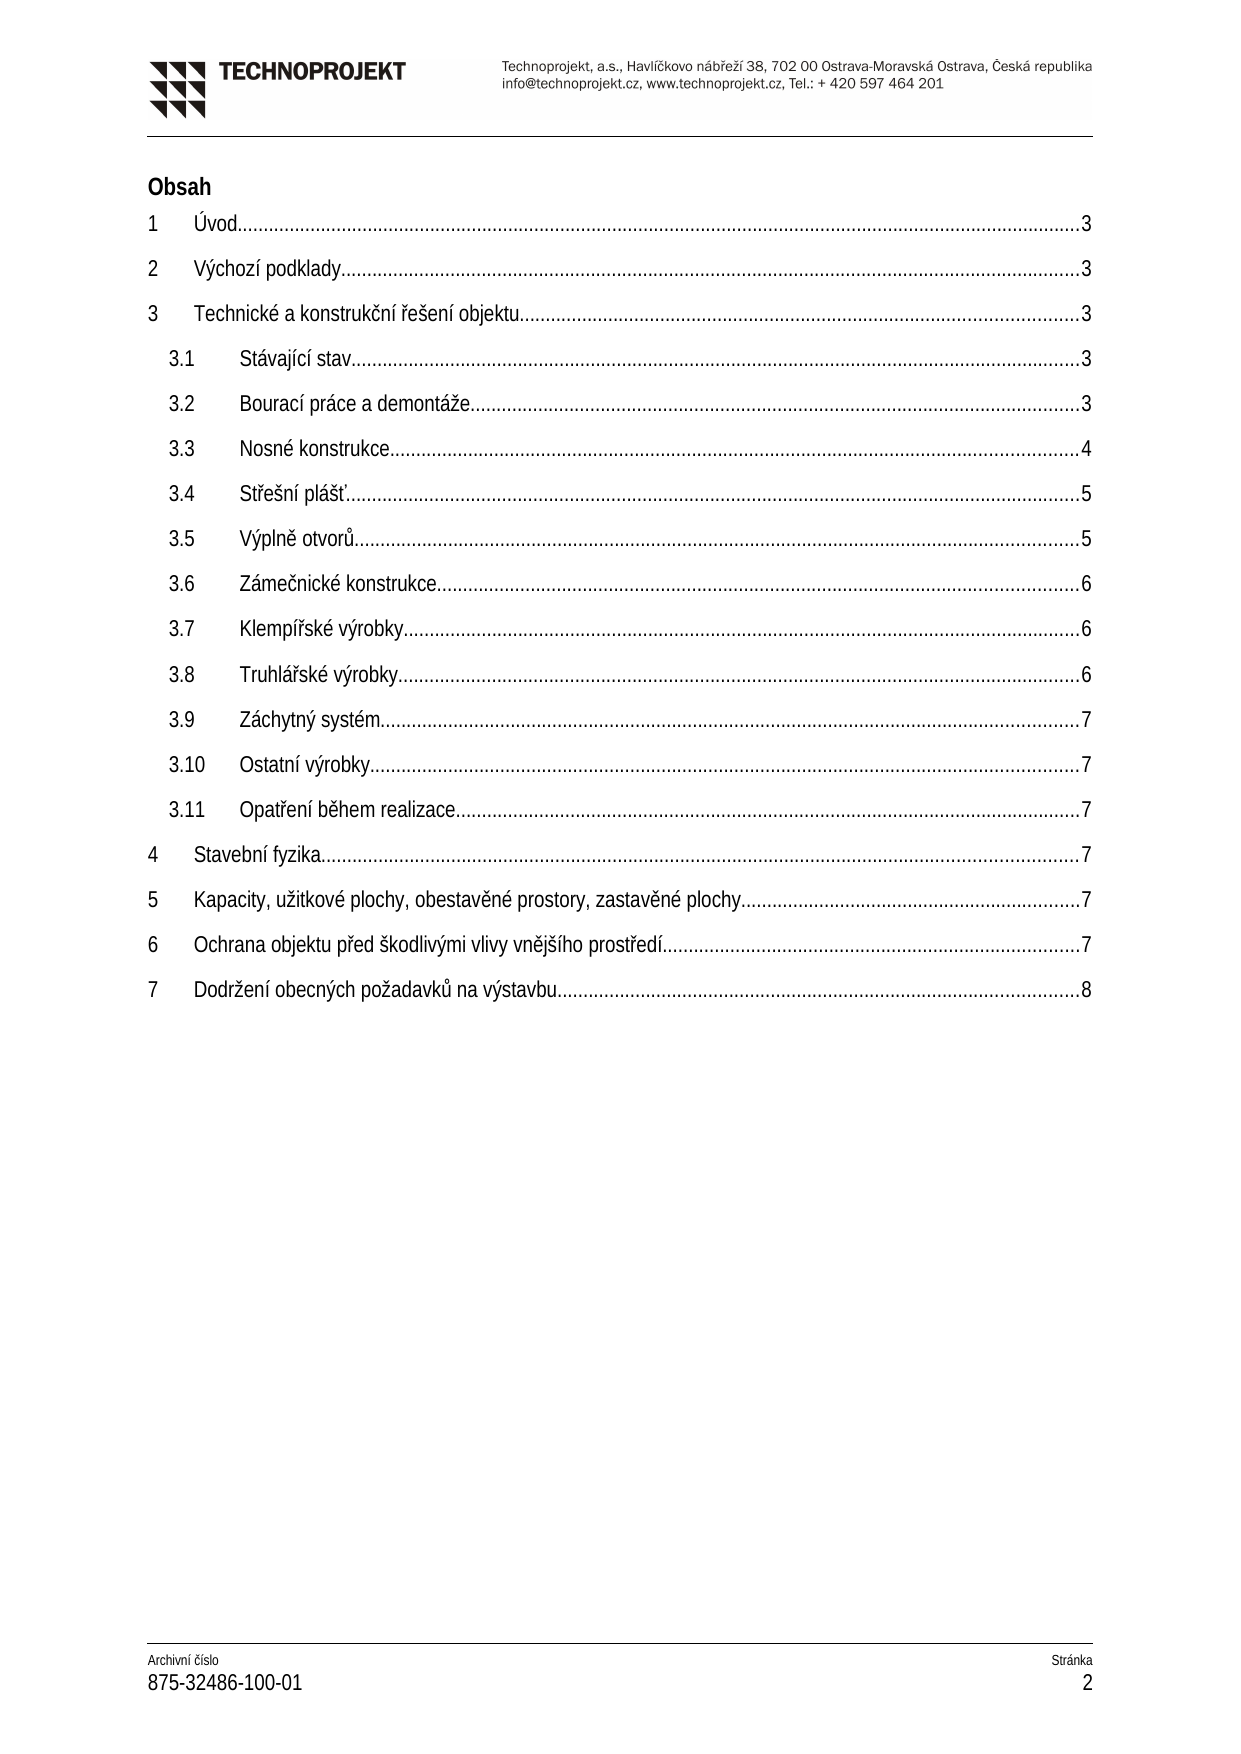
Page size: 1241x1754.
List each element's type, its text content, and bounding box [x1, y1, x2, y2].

text Obsah [148, 172, 1093, 201]
picture [148, 59, 1092, 120]
text 3.6 Zámečnické konstrukce 6 [168, 570, 1093, 597]
text 3.10 Ostatní výrobky 7 [168, 751, 1093, 777]
text 3.1 Stávající stav 3 [168, 345, 1093, 371]
text 3.3 Nosné konstrukce 4 [168, 435, 1093, 461]
text 3.4 Střešní plášť 5 [168, 480, 1093, 506]
text 3.2 Bourací práce a demontáže 3 [168, 390, 1093, 416]
text 7 Dodržení obecných požadavků na výstavbu 8 [148, 976, 1093, 1003]
text 5 Kapacity, užitkové plochy, obestavěné prostory, zastavěné plochy 7 [148, 886, 1093, 912]
text 3.7 Klempířské výrobky 6 [168, 615, 1093, 642]
text 3.11 Opatření během realizace 7 [168, 796, 1093, 822]
text 3.5 Výplně otvorů 5 [168, 525, 1093, 552]
text 1 Úvod 3 [148, 209, 1093, 236]
text 6 Ochrana objektu před škodlivými vlivy vnějšího prostředí 7 [148, 931, 1093, 957]
text 3.9 Záchytný systém 7 [168, 706, 1093, 732]
text 2 Výchozí podklady 3 [148, 254, 1093, 281]
text 3 Technické a konstrukční řešení objektu 3 [148, 300, 1093, 326]
text 3.8 Truhlářské výrobky 6 [168, 661, 1093, 687]
text 4 Stavební fyzika 7 [148, 841, 1093, 867]
